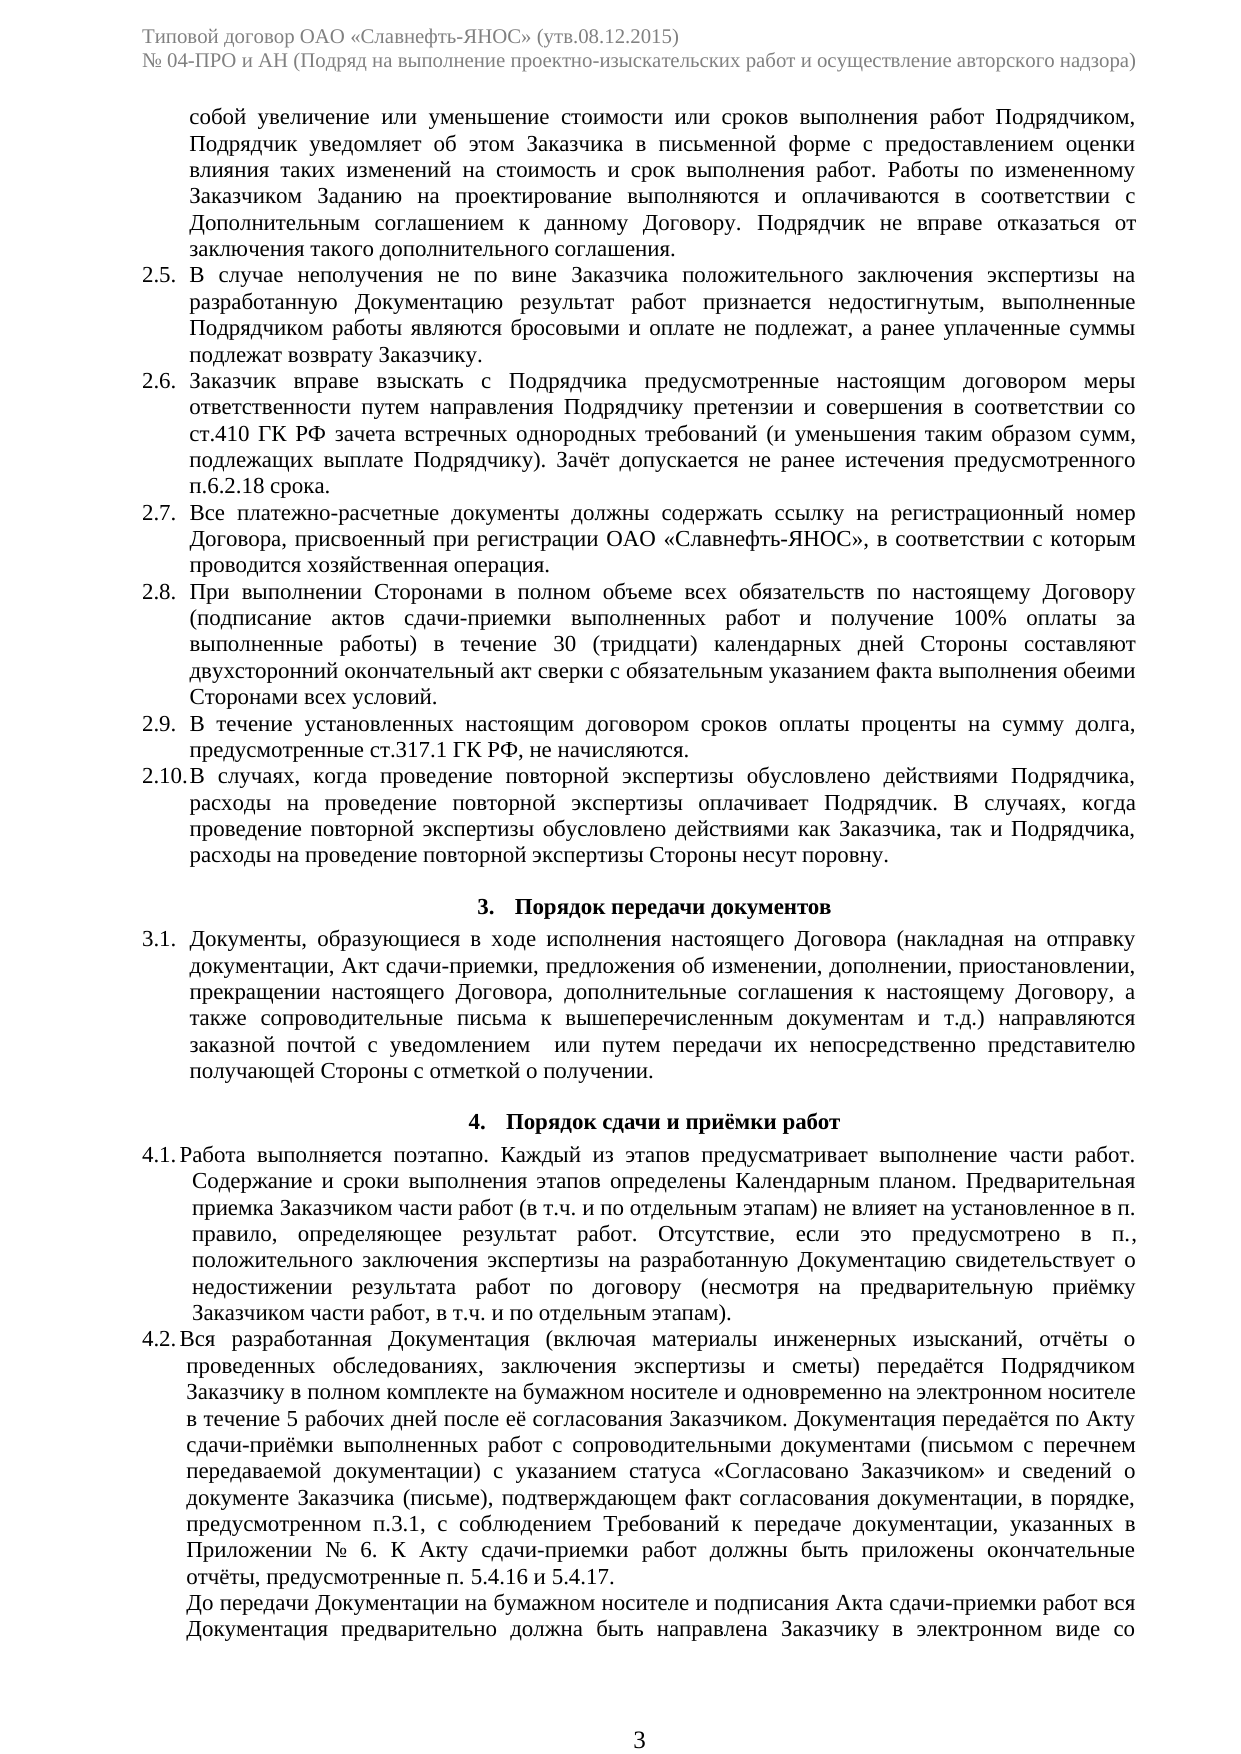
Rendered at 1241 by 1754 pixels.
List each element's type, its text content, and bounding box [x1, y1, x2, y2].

list Работа выполняется поэтапно. Каждый из этапов предусматривает выполнение части работ. Содержание и сроки выполнения этапов определены Календарным планом. Предварительная приемка Заказчиком части работ (в т.ч. и по отдельным этапам) не влияет на установленное в п.1.6 правило, определяющее результат работ. Отсутствие, если это предусмотрено в п.1.6, положительного заключения экспертизы на разработанную Документацию свидетельствует о недостижении результата работ по договору (несмотря на предварительную приёмку Заказчиком части работ, в т.ч. и по отдельным этапам). [142, 1141, 1137, 1326]
list При выполнении Сторонами в полном объеме всех обязательств по настоящему Договору (подписание актов сдачи-приемки выполненных работ и получение 100% оплаты за выполненные работы) в течение 30 (тридцати) календарных дней Стороны составляют двухсторонний окончательный акт сверки с обязательным указанием факта выполнения обеими Сторонами всех условий. [142, 578, 1137, 709]
subtitle Порядок передачи документов [171, 893, 1137, 919]
list Вся разработанная Документация (включая материалы инженерных изысканий, отчёты о проведенных обследованиях, заключения экспертизы и сметы) передаётся Подрядчиком Заказчику в полном комплекте на бумажном носителе и одновременно на электронном носителе в течение 5 рабочих дней после её согласования Заказчиком. Документация передаётся по Акту сдачи-приёмки выполненных работ с сопроводительными документами (письмом с перечнем передаваемой документации) с указанием статуса «Согласовано Заказчиком» и сведений о документе Заказчика (письме), подтверждающем факт согласования документации, в порядке, предусмотренном п.3.1, с соблюдением Требований к передаче документации, указанных в Приложении № 6. К Акту сдачи-приемки работ должны быть приложены окончательные отчёты, предусмотренные п. 5.4.16 и 5.4.17. [142, 1326, 1137, 1589]
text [186, 1589, 1137, 1642]
list Документы, образующиеся в ходе исполнения настоящего Договора (накладная на отправку документации, Акт сдачи-приемки, предложения об изменении, дополнении, приостановлении, прекращении настоящего Договора, дополнительные соглашения к настоящему Договору, а также сопроводительные письма к вышеперечисленным документам и т.д.) направляются заказной почтой с уведомлением или путем передачи их непосредственно представителю получающей Стороны с отметкой о получении. [142, 925, 1137, 1083]
subtitle Порядок сдачи и приёмки работ [171, 1108, 1137, 1135]
list В случаях, когда проведение повторной экспертизы обусловлено действиями Подрядчика, расходы на проведение повторной экспертизы оплачивает Подрядчик. В случаях, когда проведение повторной экспертизы обусловлено действиями как Заказчика, так и Подрядчика, расходы на проведение повторной экспертизы Стороны несут поровну. [142, 762, 1137, 868]
list Все платежно-расчетные документы должны содержать ссылку на регистрационный номер Договора, присвоенный при регистрации ОАО «Славнефть-ЯНОС», в соответствии с которым проводится хозяйственная операция. [142, 499, 1137, 578]
list Заказчик вправе взыскать с Подрядчика предусмотренные настоящим договором меры ответственности путем направления Подрядчику претензии и совершения в соответствии со ст.410 ГК РФ зачета встречных однородных требований (и уменьшения таким образом сумм, подлежащих выплате Подрядчику). Зачёт допускается не ранее истечения предусмотренного п.6.2.18 срока. [142, 367, 1137, 499]
list В случае неполучения не по вине Заказчика положительного заключения экспертизы на разработанную Документацию результат работ признается недостигнутым, выполненные Подрядчиком работы являются бросовыми и оплате не подлежат, а ранее уплаченные суммы подлежат возврату Заказчику. [142, 262, 1137, 367]
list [142, 103, 1137, 262]
list В течение установленных настоящим договором сроков оплаты проценты на сумму долга, предусмотренные ст.317.1 ГК РФ, не начисляются. [142, 709, 1137, 762]
